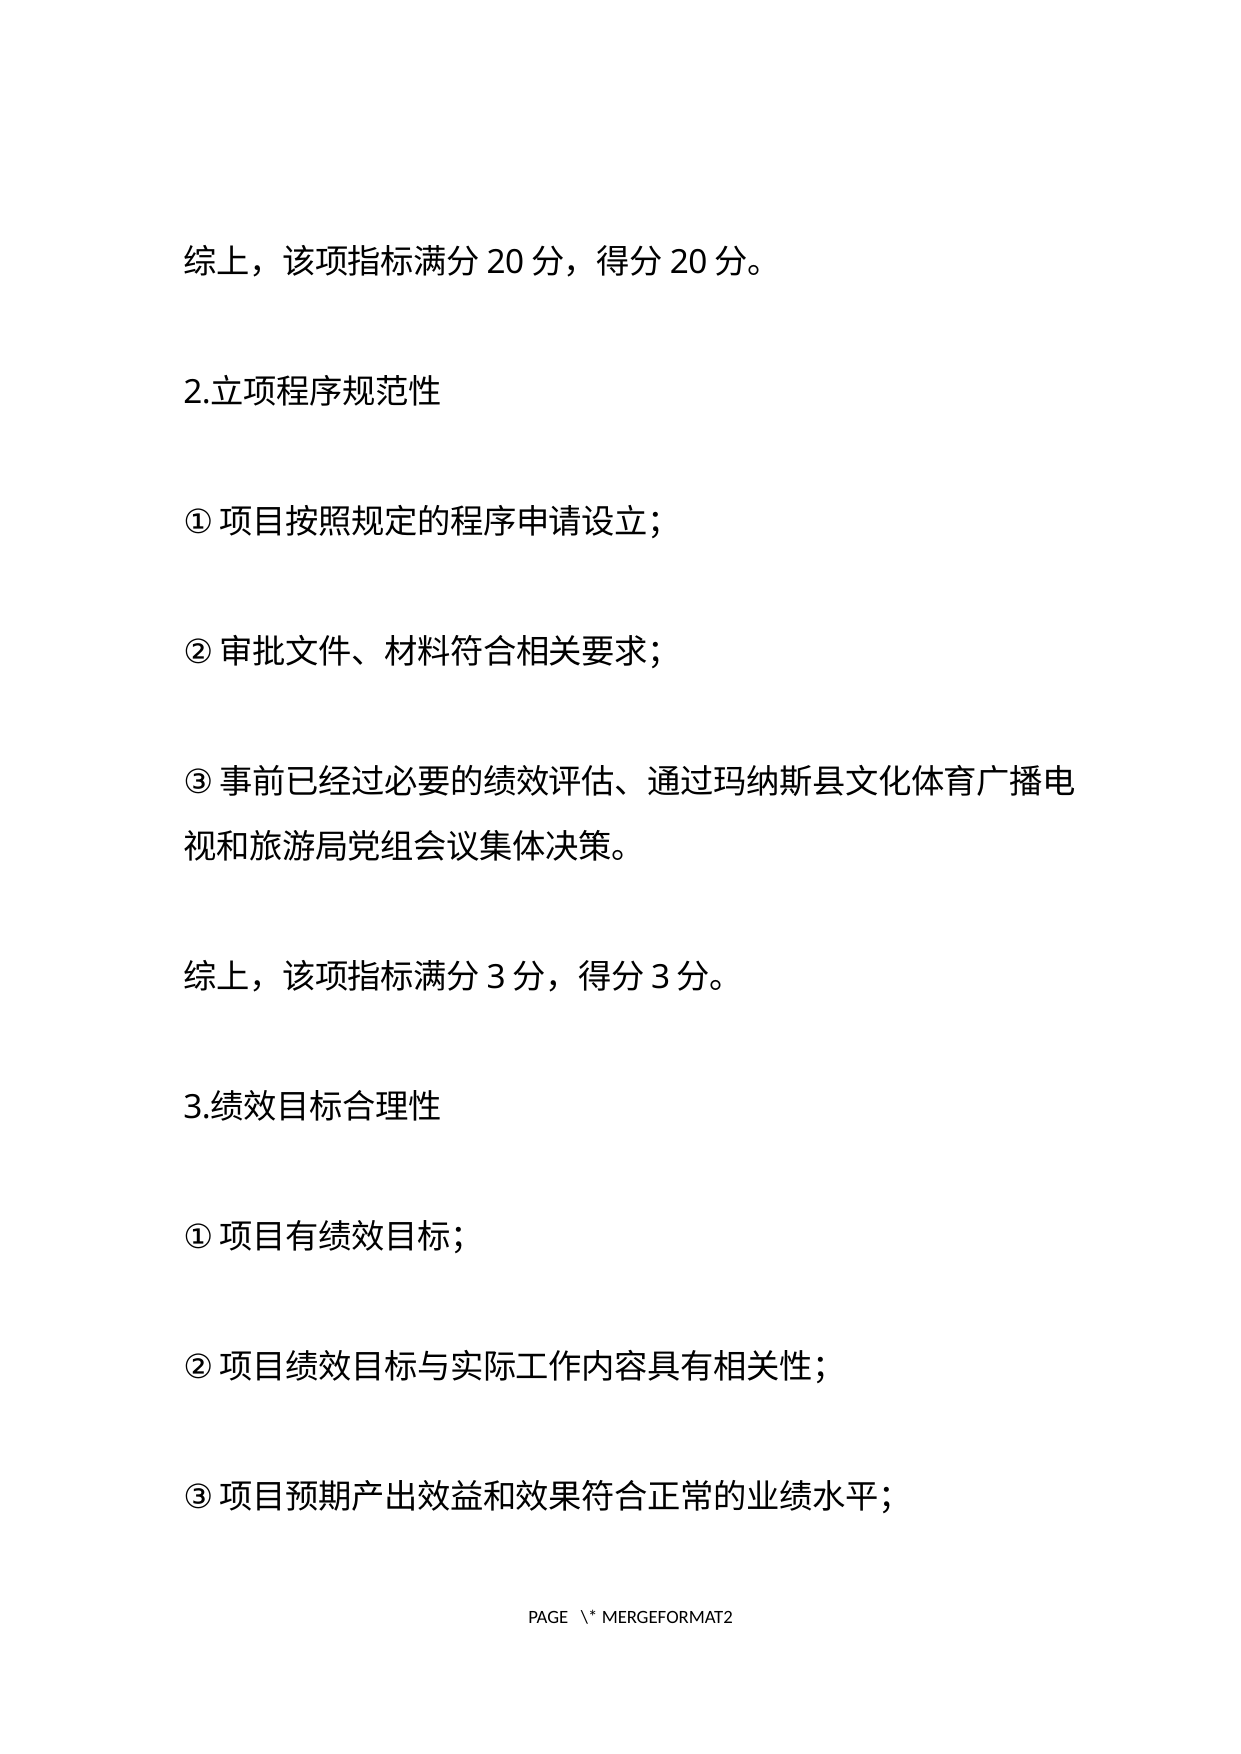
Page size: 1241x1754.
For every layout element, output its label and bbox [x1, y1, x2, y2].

text [183, 162, 1078, 1527]
